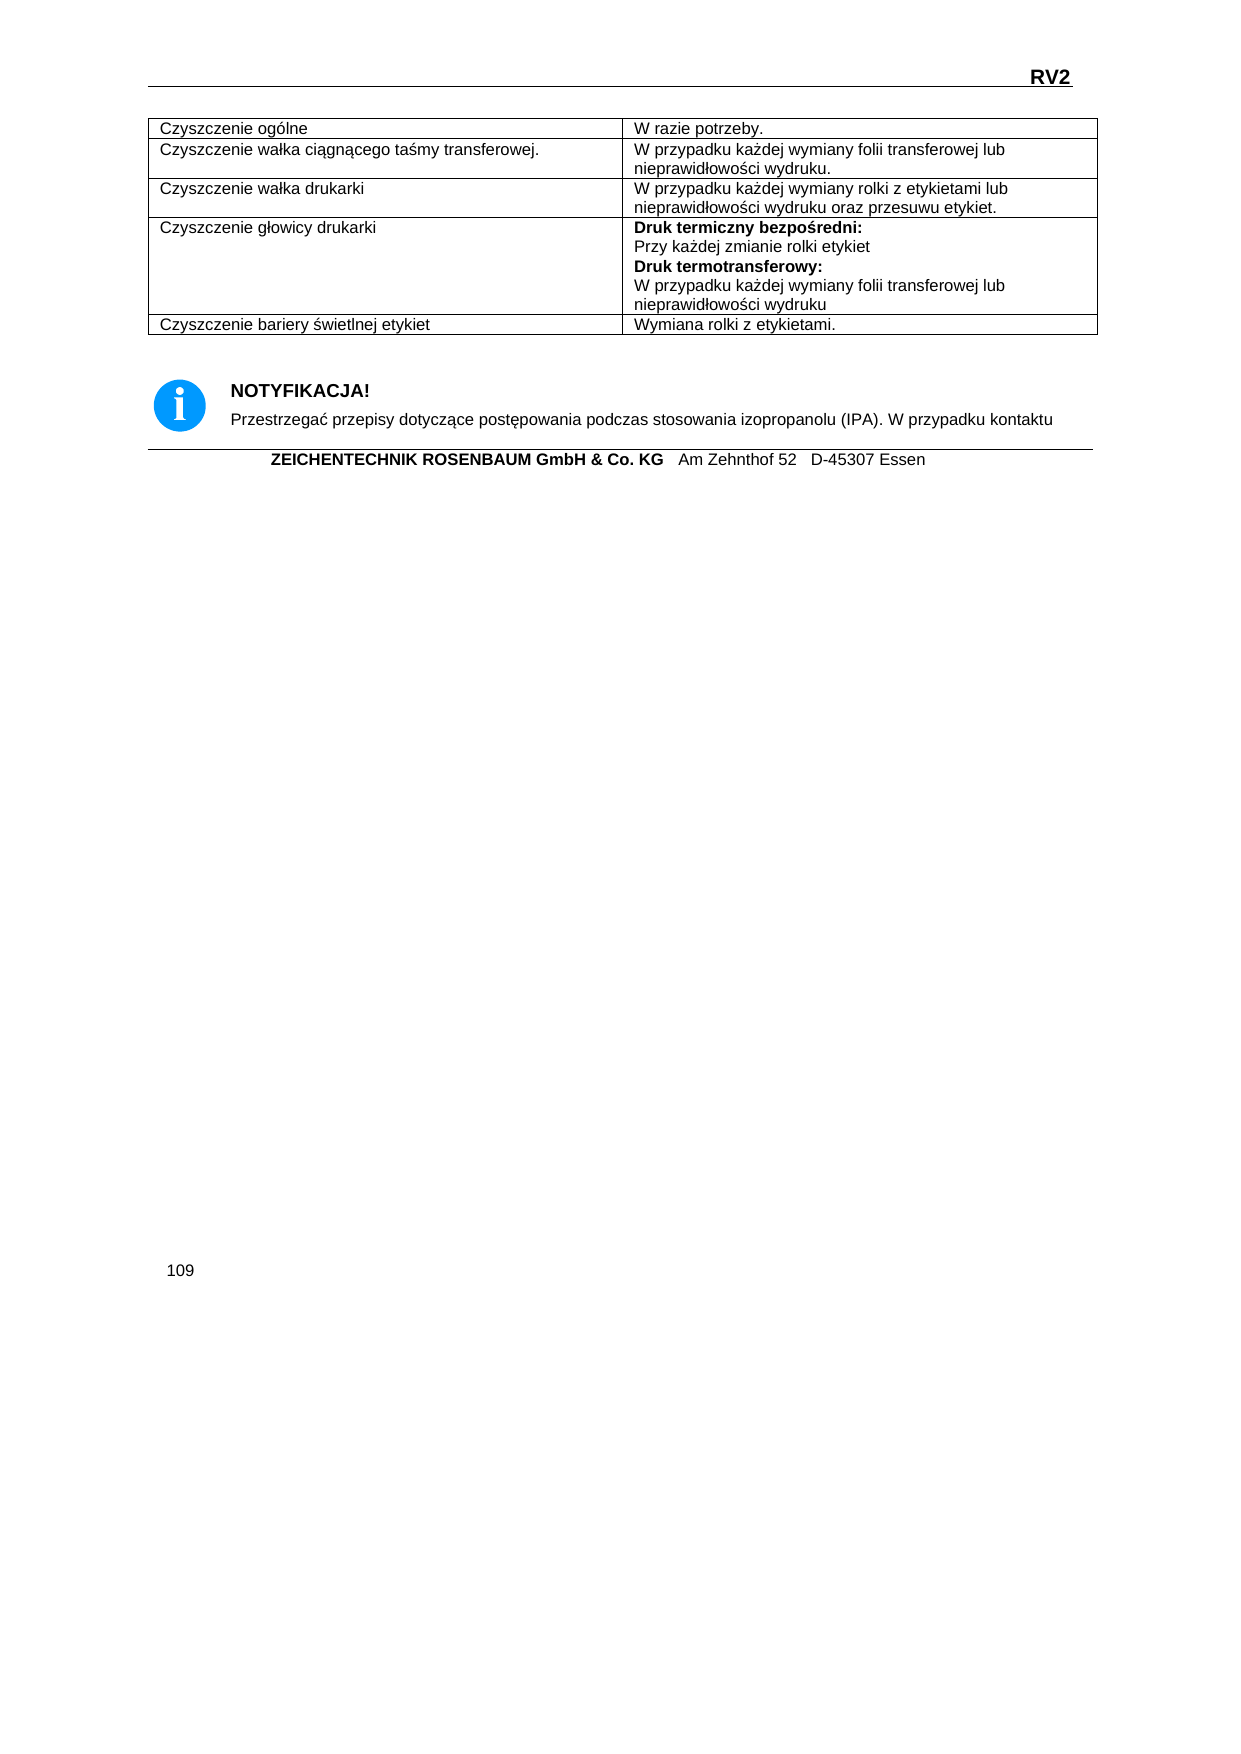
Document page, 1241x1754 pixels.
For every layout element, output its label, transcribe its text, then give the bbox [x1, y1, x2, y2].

table_cell W razie potrzeby. [623, 119, 1097, 138]
table_header [148, 374, 224, 438]
table_cell W przypadku każdej wymiany rolki z etykietami lub nieprawidłowości wydruku oraz przesuwu etykiet. [623, 179, 1097, 217]
table_cell Czyszczenie wałka ciągnącego taśmy transferowej. [149, 139, 622, 178]
table_cell Wymiana rolki z etykietami. [623, 315, 1097, 334]
table_cell Czyszczenie głowicy drukarki [149, 218, 622, 314]
table_cell Czyszczenie ogólne [149, 119, 622, 138]
table_header NOTYFIKACJA! Przestrzegać przepisy dotyczące postępowania podczas stosowania izopropanolu (IPA). W przypadku kontaktu ze skórą lub oczami należy je bardzo dokładnie przemyć bieżącą wodą. Jeżeli podrażnienie się utrzymuje, należy skontaktować się z lekarzem. Zapewnić dobre przewietrzenie. [224, 374, 1074, 438]
table_cell Czyszczenie wałka drukarki [149, 179, 622, 217]
table_cell Czyszczenie bariery świetlnej etykiet [149, 315, 622, 334]
table_cell W przypadku każdej wymiany folii transferowej lub nieprawidłowości wydruku. [623, 139, 1097, 178]
table_cell Druk termiczny bezpośredni: Przy każdej zmianie rolki etykiet Druk termotransferowy: W przypadku każdej wymiany folii transferowej lub nieprawidłowości wydruku [623, 218, 1097, 314]
